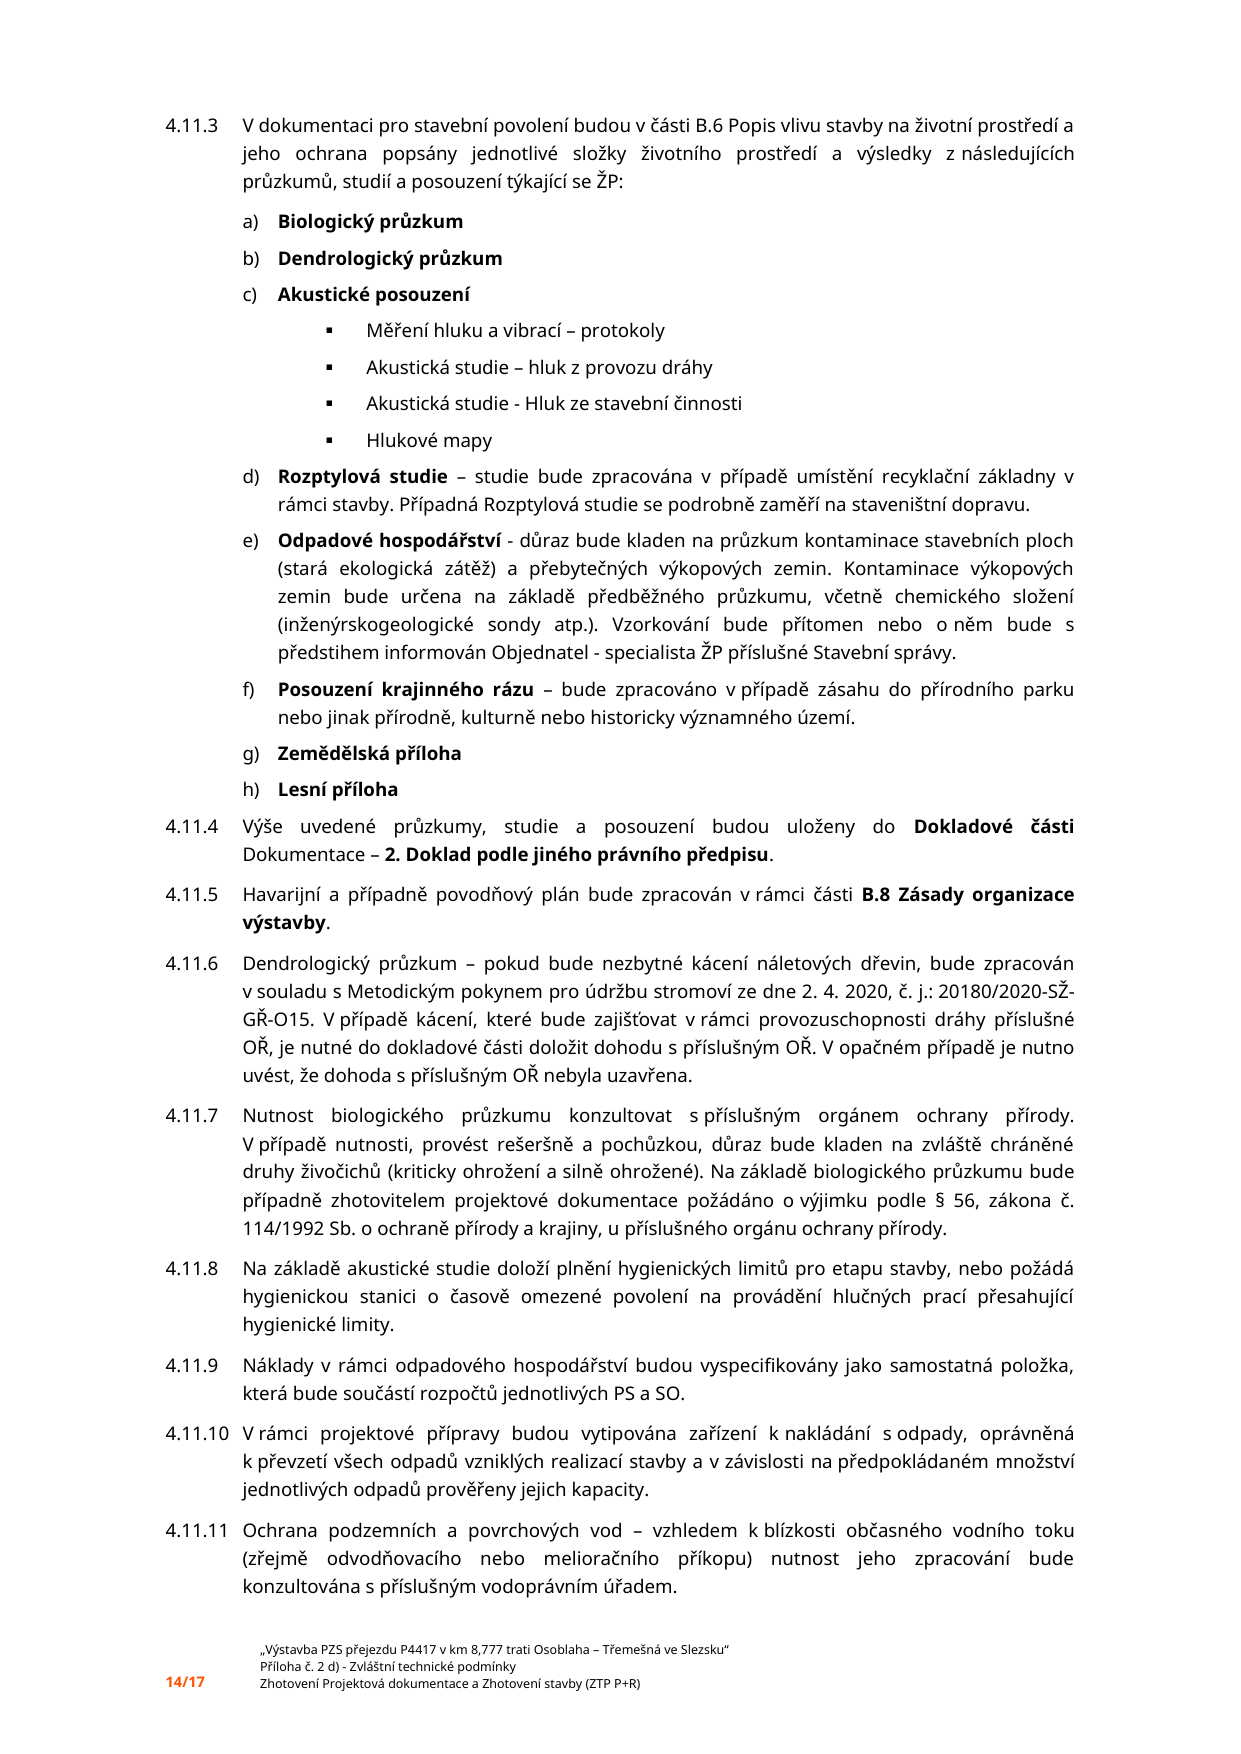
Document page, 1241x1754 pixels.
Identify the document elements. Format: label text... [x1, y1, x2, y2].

list Na základě akustické studie doloží plnění hygienických limitů pro etapu stavby, nebo požádá hygienickou stanici o časově omezené povolení na provádění hlučných prací přesahující hygienické limity. [165, 1255, 1075, 1337]
list Akustická studie - Hluk ze stavební činnosti [325, 391, 1075, 416]
list Havarijní a případně povodňový plán bude zpracován v rámci části B.8 Zásady organizace výstavby. [165, 882, 1075, 935]
list Odpadové hospodářství - důraz bude kladen na průzkum kontaminace stavebních ploch (stará ekologická zátěž) a přebytečných výkopových zemin. Kontaminace výkopových zemin bude určena na základě předběžného průzkumu, včetně chemického složení (inženýrskogeologické sondy atp.). Vzorkování bude přítomen nebo o něm bude s předstihem informován Objednatel - specialista ŽP příslušné Stavební správy. [242, 528, 1075, 665]
list Ochrana podzemních a povrchových vod – vzhledem k blízkosti občasného vodního toku (zřejmě odvodňovacího nebo melioračního příkopu) nutnost jeho zpracování bude konzultována s příslušným vodoprávním úřadem. [165, 1517, 1075, 1599]
list V rámci projektové přípravy budou vytipována zařízení k nakládání s odpady, oprávněná k převzetí všech odpadů vzniklých realizací stavby a v závislosti na předpokládaném množství jednotlivých odpadů prověřeny jejich kapacity. [165, 1421, 1075, 1502]
list Posouzení krajinného rázu – bude zpracováno v případě zásahu do přírodního parku nebo jinak přírodně, kulturně nebo historicky významného území. [242, 676, 1075, 729]
list Měření hluku a vibrací – protokoly [325, 318, 1075, 343]
list Rozptylová studie – studie bude zpracována v případě umístění recyklační základny v rámci stavby. Případná Rozptylová studie se podrobně zaměří na staveništní dopravu. [242, 463, 1075, 517]
list Náklady v rámci odpadového hospodářství budou vyspecifikovány jako samostatná položka, která bude součástí rozpočtů jednotlivých PS a SO. [165, 1352, 1075, 1406]
list Lesní příloha [242, 777, 1075, 802]
list V dokumentaci pro stavební povolení budou v části B.6 Popis vlivu stavby na životní prostředí a jeho ochrana popsány jednotlivé složky životního prostředí a výsledky z následujících průzkumů, studií a posouzení týkající se ŽP: [165, 112, 1075, 194]
list Zemědělská příloha [242, 740, 1075, 766]
list Biologický průzkum [242, 209, 1075, 234]
list Akustické posouzení [242, 281, 1075, 307]
text Dendrologický průzkum – pokud bude nezbytné kácení náletových dřevin, bude zpracován v souladu s Metodickým pokynem pro údržbu stromoví ze dne 2. 4. 2020, č. j.: 20180/2020-SŽ-GŘ-O15. V případě kácení, které bude zajišťovat v rámci provozuschopnosti dráhy příslušné OŘ, je nutné do dokladové části doložit dohodu s příslušným OŘ. V opačném případě je nutno uvést, že dohoda s příslušným OŘ nebyla uzavřena. [165, 950, 1075, 1088]
list Dendrologický průzkum [242, 245, 1075, 271]
list Nutnost biologického průzkumu konzultovat s příslušným orgánem ochrany přírody. V případě nutnosti, provést rešeršně a pochůzkou, důraz bude kladen na zvláště chráněné druhy živočichů (kriticky ohrožení a silně ohrožené). Na základě biologického průzkumu bude případně zhotovitelem projektové dokumentace požádáno o výjimku podle § 56, zákona č. 114/1992 Sb. o ochraně přírody a krajiny, u příslušného orgánu ochrany přírody. [165, 1103, 1075, 1240]
list Akustická studie – hluk z provozu dráhy [325, 354, 1075, 380]
list Výše uvedené průzkumy, studie a posouzení budou uloženy do Dokladové části Dokumentace – 2. Doklad podle jiného právního předpisu. [165, 813, 1075, 867]
list Hlukové mapy [325, 427, 1075, 452]
